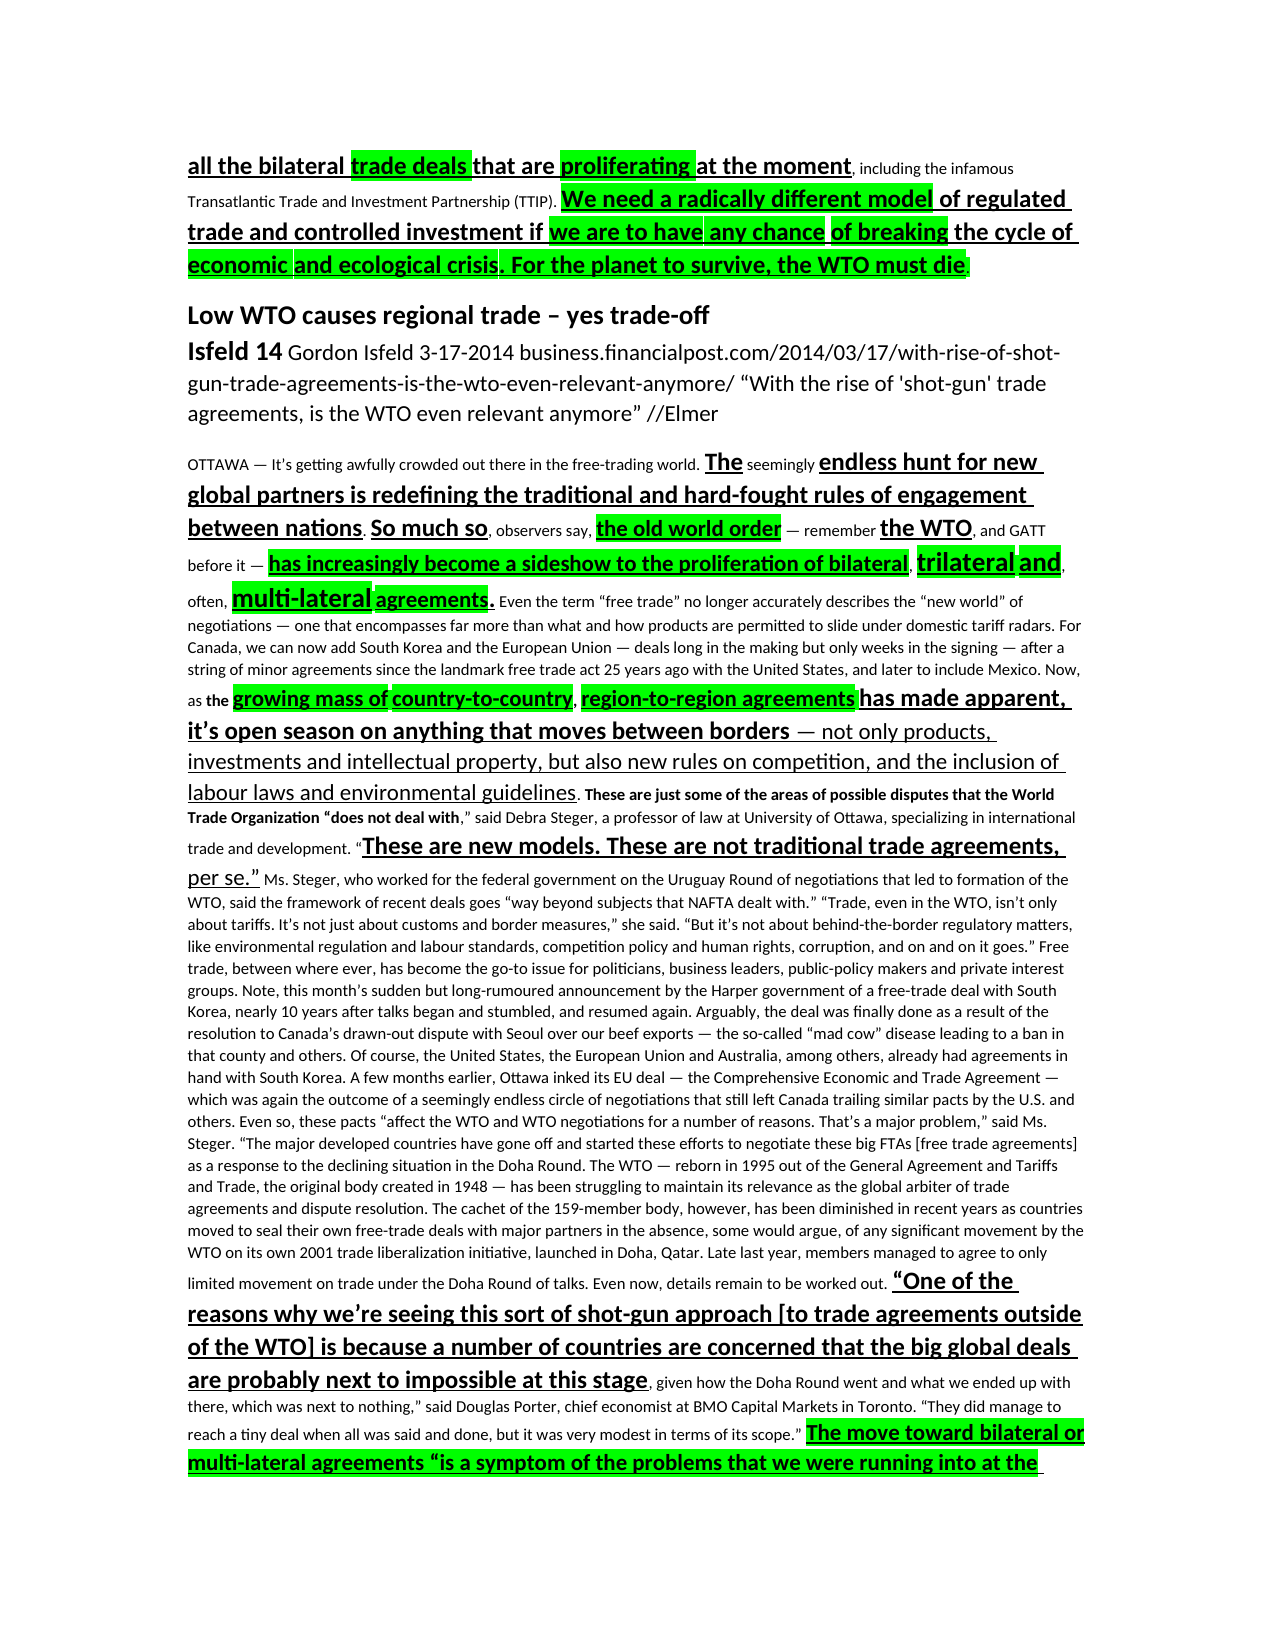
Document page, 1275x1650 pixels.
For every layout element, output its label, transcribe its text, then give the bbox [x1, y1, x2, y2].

text Isfeld 14 Gordon Isfeld 3-17-2014 business.financialpost.com/2014/03/17/with-rise-of-shot-gun-trade-agreements-is-the-wto-even-relevant-anymore/ “With the rise of 'shot-gun' trade agreements, is the WTO even relevant anymore” //Elmer [187, 334, 1087, 427]
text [187, 446, 1087, 1477]
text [187, 150, 1087, 279]
subtitle Low WTO causes regional trade – yes trade-off [187, 298, 1087, 331]
